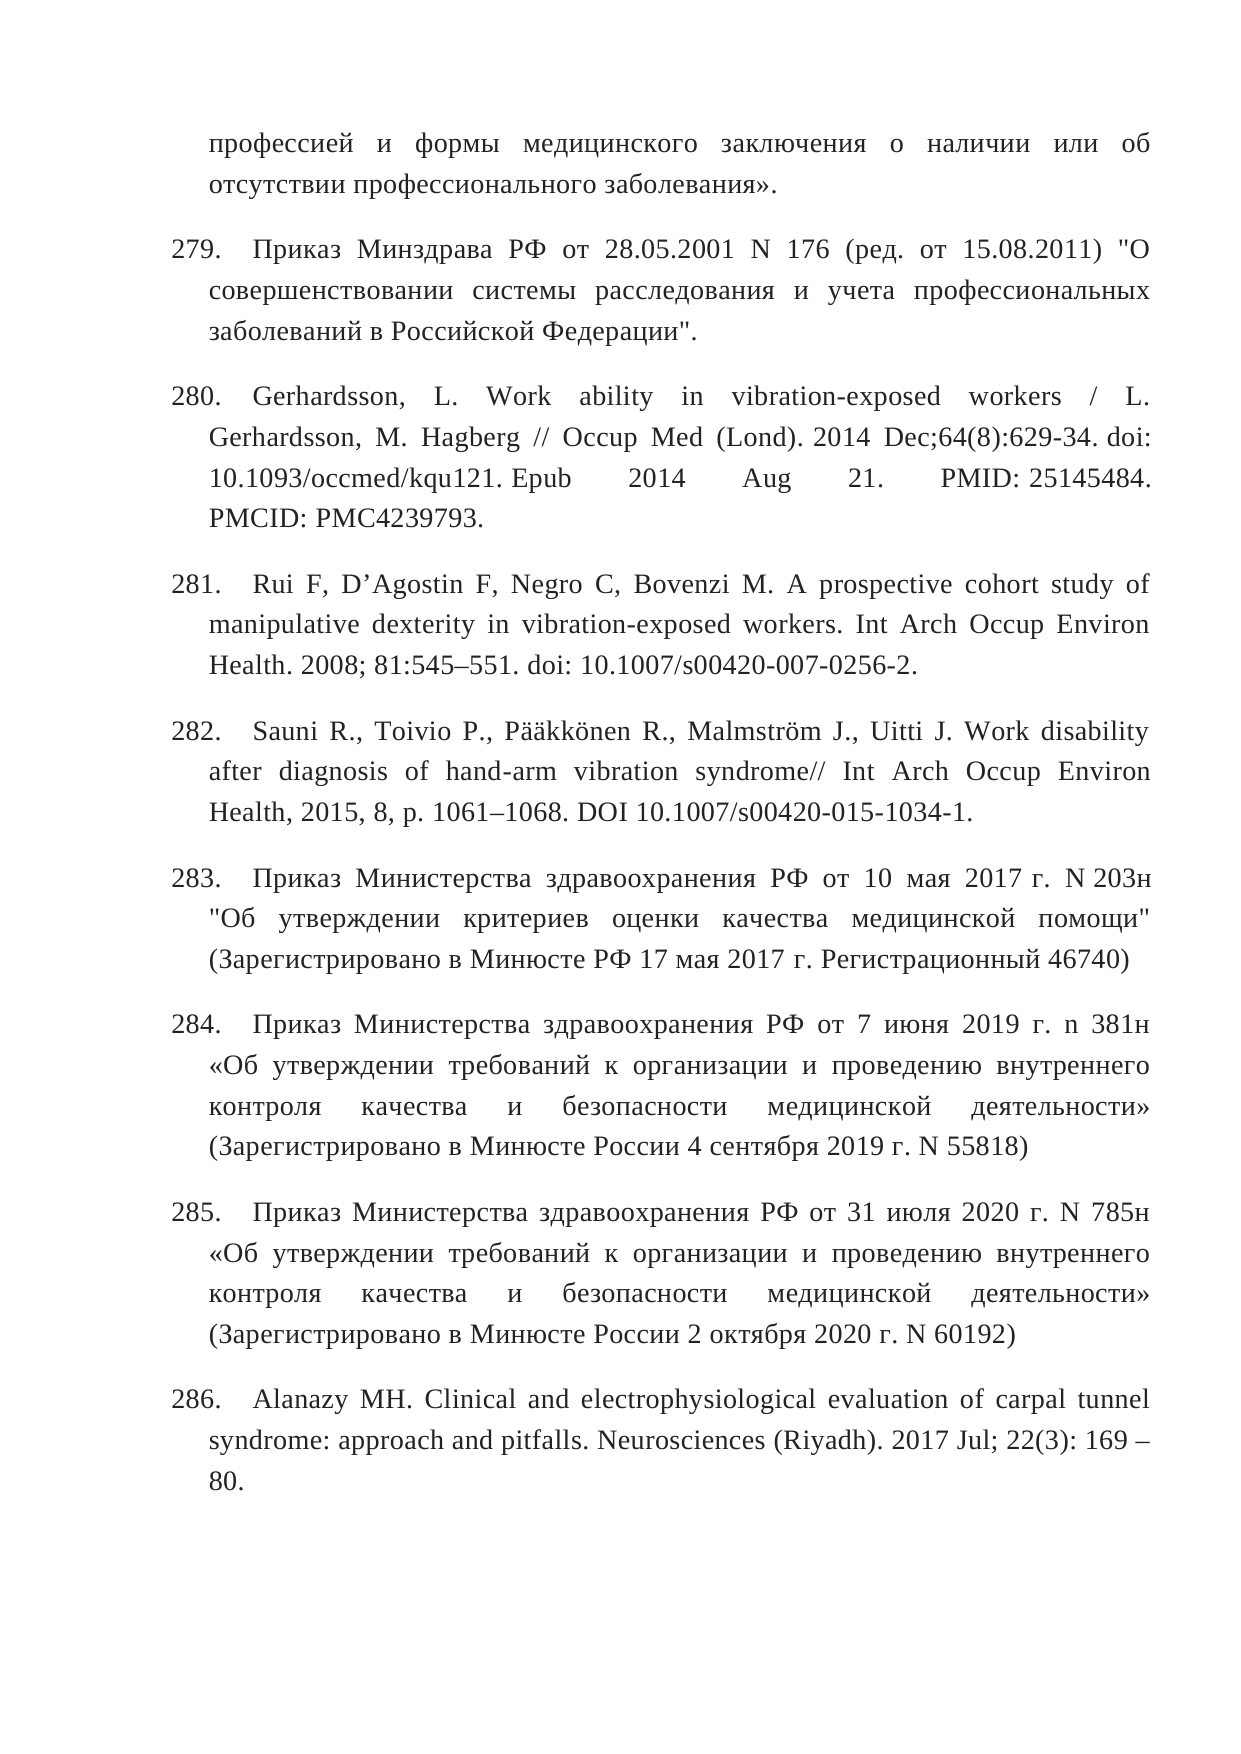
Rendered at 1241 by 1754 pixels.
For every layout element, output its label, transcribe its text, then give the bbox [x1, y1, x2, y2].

list Gerhardsson, L. Work ability in vibration-exposed workers / L. Gerhardsson, M. Hagberg // Occup Med (Lond). 2014 Dec;64(8):629-34. doi: 10.1093/occmed/kqu121. Epub 2014 Aug 21. PMID: 25145484. PMCID: PMC4239793. [171, 371, 1152, 534]
list Sauni R., Toivio P., Pääkkönen R., Malmström J., Uitti J. Work disability after diagnosis of hand-arm vibration syndrome// Int Arch Occup Environ Health, 2015, 8, p. 1061–1068. DOI 10.1007/s00420-015-1034-1. [171, 706, 1152, 827]
list Приказ Министерства здравоохранения РФ от 31 июля 2020 г. N 785н «Об утверждении требований к организации и проведению внутреннего контроля качества и безопасности медицинской деятельности» (Зарегистрировано в Минюсте России 2 октября 2020 г. N 60192) [171, 1187, 1152, 1349]
list Alanazy MH. Clinical and electrophysiological evaluation of carpal tunnel syndrome: approach and pitfalls. Neurosciences (Riyadh). 2017 Jul; 22(3): 169 – 80. [171, 1374, 1152, 1496]
list Rui F, D’Agostin F, Negro C, Bovenzi M. A prospective cohort study of manipulative dexterity in vibration-exposed workers. Int Arch Occup Environ Health. 2008; 81:545–551. doi: 10.1007/s00420-007-0256-2. [171, 559, 1152, 681]
list Приказ Министерства здравоохранения РФ от 7 июня 2019 г. n 381н «Об утверждении требований к организации и проведению внутреннего контроля качества и безопасности медицинской деятельности» (Зарегистрировано в Минюсте России 4 сентября 2019 г. N 55818) [171, 999, 1152, 1162]
list Приказ Министерства здравоохранения РФ от 10 мая 2017 г. N 203н "Об утверждении критериев оценки качества медицинской помощи" (Зарегистрировано в Минюсте РФ 17 мая 2017 г. Регистрационный 46740) [171, 852, 1152, 974]
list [171, 118, 1152, 199]
list Приказ Минздрава РФ от 28.05.2001 N 176 (ред. от 15.08.2011) "О совершенствовании системы расследования и учета профессиональных заболеваний в Российской Федерации". [171, 224, 1152, 346]
